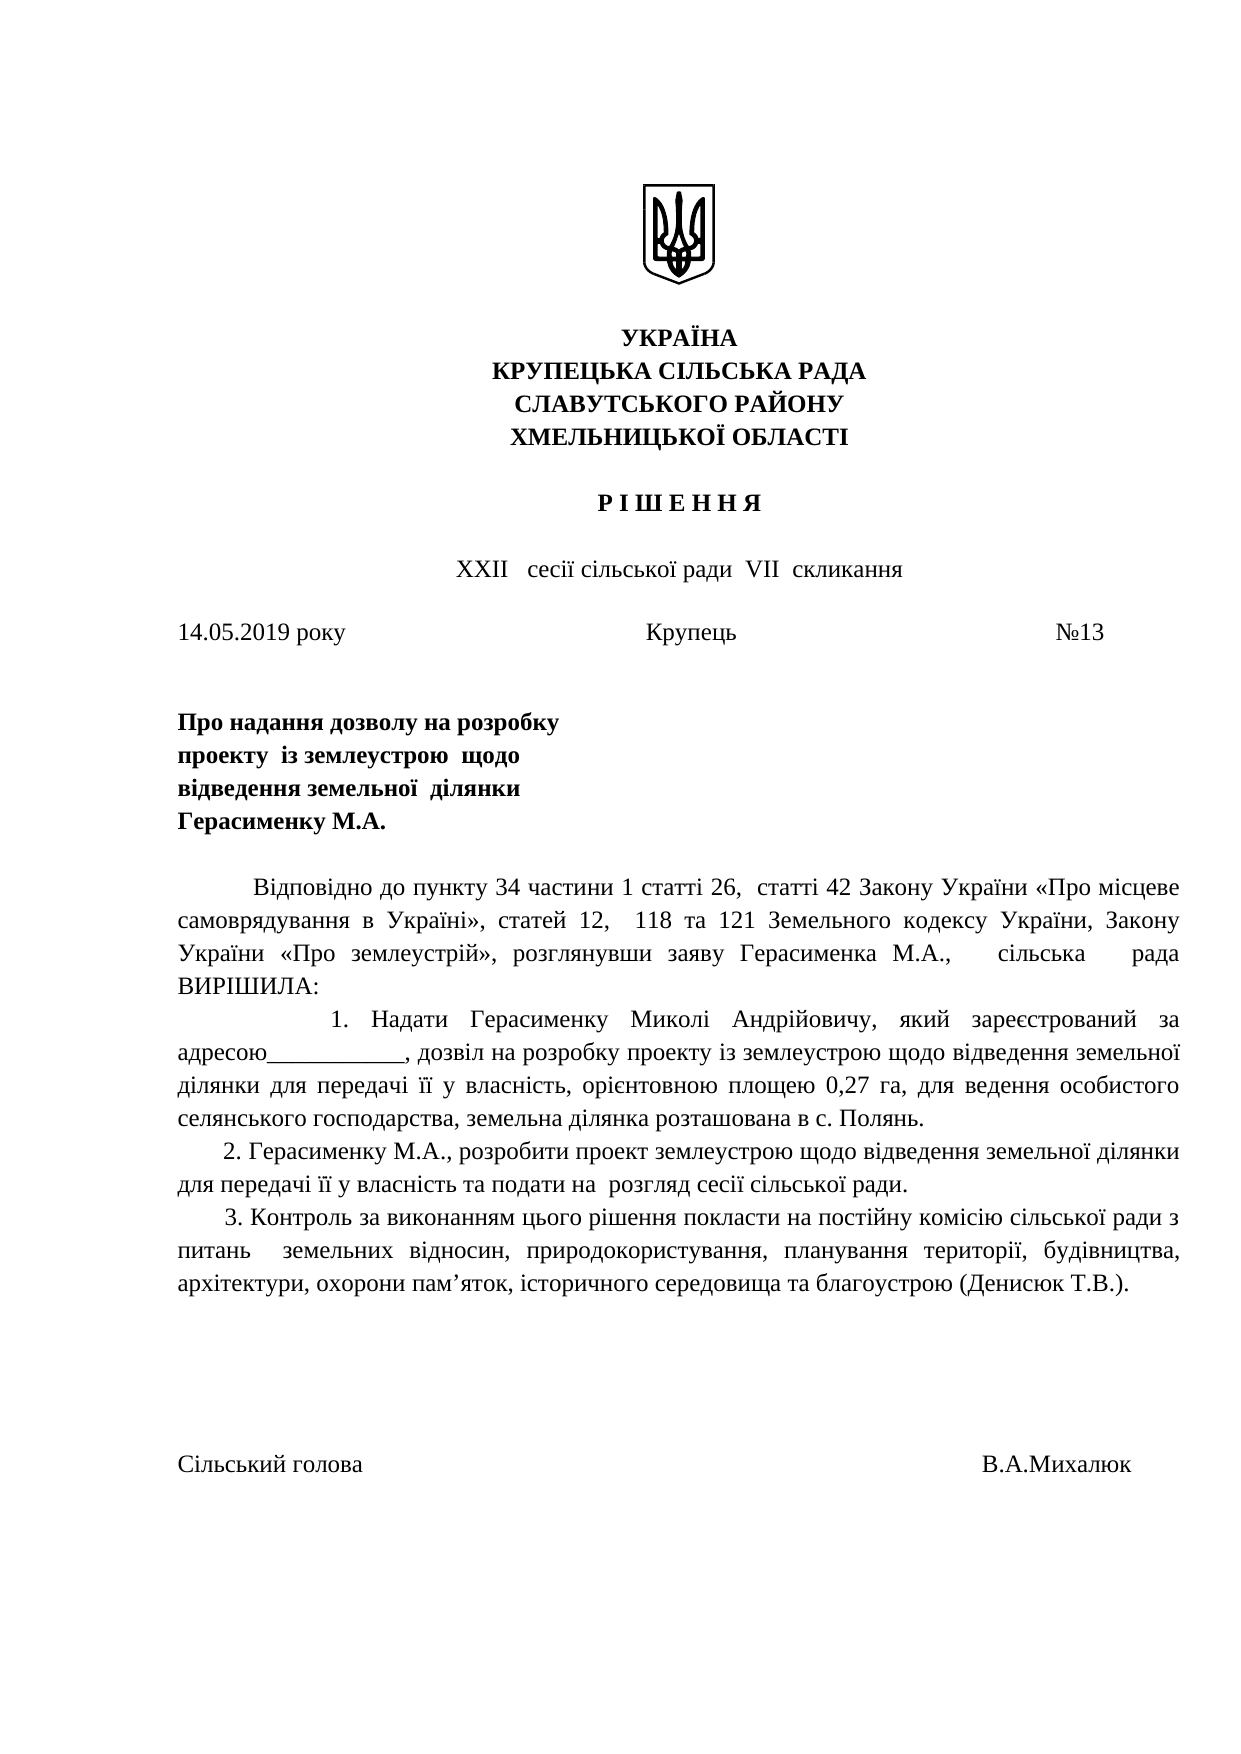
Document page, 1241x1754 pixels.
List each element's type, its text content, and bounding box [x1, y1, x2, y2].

text СЛАВУТСЬКОГО РАЙОНУ [177, 389, 1181, 418]
text 2. Герасименку М.А., розробити проект землеустрою щодо відведення земельної ділянки для передачі її у власність та подати на розгляд сесії сільської ради. [177, 1136, 1181, 1198]
text 3. Контроль за виконанням цього рішення покласти на постійну комісію сільської ради з питань земельних відносин, природокористування, планування території, будівництва, архітектури, охорони пам’яток, історичного середовища та благоустрою (Денисюк Т.В.). [177, 1202, 1181, 1297]
text Р І Ш Е Н Н Я [177, 488, 1181, 517]
text УКРАЇНА [177, 323, 1181, 352]
text 1. Надати Герасименку Миколі Андрійовичу, який зареєстрований за адресою___________, дозвіл на розробку проекту із землеустрою щодо відведення земельної ділянки для передачі її у власність, орієнтовною площею 0,27 га, для ведення особистого селянського господарства, земельна ділянка розташована в с. Полянь. [177, 1004, 1181, 1132]
text Герасименку М.А. [177, 806, 1181, 835]
text Відповідно до пункту 34 частини 1 статті 26, статті 42 Закону України «Про місцеве самоврядування в Україні», статей 12, 118 та 121 Земельного кодексу України, Закону України «Про землеустрій», розглянувши заяву Герасименка М.А., сільська рада ВИРІШИЛА: [177, 872, 1181, 1000]
text КРУПЕЦЬКА СІЛЬСЬКА РАДА [177, 356, 1181, 385]
text ХМЕЛЬНИЦЬКОЇ ОБЛАСТІ [177, 422, 1181, 451]
text проекту із землеустрою щодо [177, 740, 1181, 769]
text відведення земельної ділянки [177, 773, 1181, 802]
text 14.05.2019 року Крупець №13 [177, 617, 1181, 645]
text Сільський голова В.А.Михалюк [177, 1449, 1181, 1478]
text XХІІ сесії сільської ради VІІ скликання [177, 554, 1181, 583]
text Про надання дозволу на розробку [177, 707, 1181, 736]
